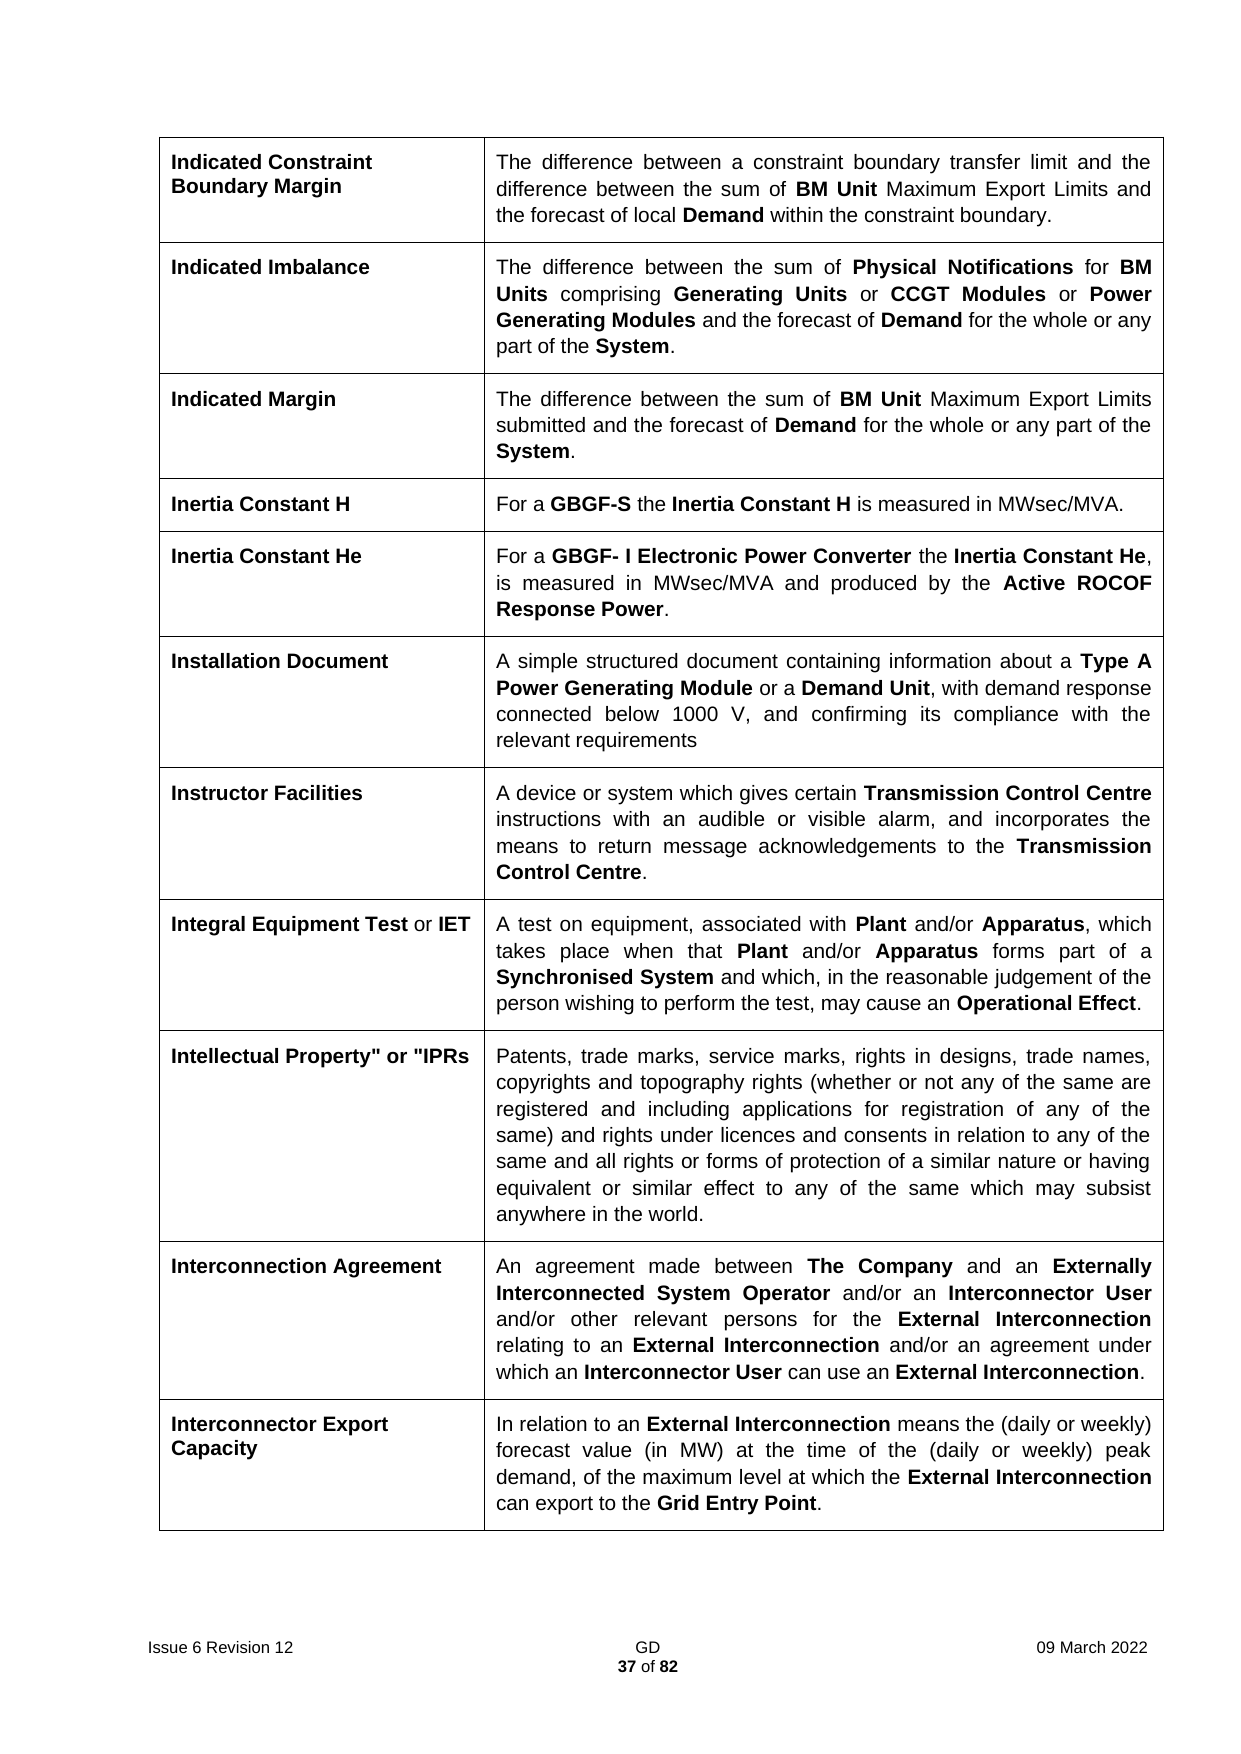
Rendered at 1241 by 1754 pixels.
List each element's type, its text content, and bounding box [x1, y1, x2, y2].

table_cell A device or system which gives certain Transmission Control Centre instructions with an audible or visible alarm, and incorporates the means to return message acknowledgements to the Transmission Control Centre. [485, 768, 1163, 899]
table_cell In relation to an External Interconnection means the (daily or weekly) forecast value (in MW) at the time of the (daily or weekly) peak demand, of the maximum level at which the External Interconnection can export to the Grid Entry Point. [485, 1400, 1163, 1530]
table_cell For a GBGF-S the Inertia Constant H is measured in MWsec/MVA. [485, 479, 1163, 531]
table_cell Interconnector Export Capacity [160, 1400, 484, 1530]
table_cell Patents, trade marks, service marks, rights in designs, trade names, copyrights and topography rights (whether or not any of the same are registered and including applications for registration of any of the same) and rights under licences and consents in relation to any of the same and all rights or forms of protection of a similar nature or having equivalent or similar effect to any of the same which may subsist anywhere in the world. [485, 1031, 1163, 1241]
table_cell The difference between the sum of BM Unit Maximum Export Limits submitted and the forecast of Demand for the whole or any part of the System. [485, 374, 1163, 478]
table_cell Installation Document [160, 637, 484, 767]
table_cell For a GBGF- I Electronic Power Converter the Inertia Constant He, is measured in MWsec/MVA and produced by the Active ROCOF Response Power. [485, 532, 1163, 636]
table_cell Integral Equipment Test or IET [160, 900, 484, 1030]
table_cell The difference between the sum of Physical Notifications for BM Units comprising Generating Units or CCGT Modules or Power Generating Modules and the forecast of Demand for the whole or any part of the System. [485, 243, 1163, 373]
table_cell Intellectual Property" or "IPRs [160, 1031, 484, 1241]
table_cell Indicated Constraint Boundary Margin [160, 138, 484, 242]
table_cell Indicated Imbalance [160, 243, 484, 373]
table_cell Indicated Margin [160, 374, 484, 478]
table_cell The difference between a constraint boundary transfer limit and the difference between the sum of BM Unit Maximum Export Limits and the forecast of local Demand within the constraint boundary. [485, 138, 1163, 242]
table_cell A test on equipment, associated with Plant and/or Apparatus, which takes place when that Plant and/or Apparatus forms part of a Synchronised System and which, in the reasonable judgement of the person wishing to perform the test, may cause an Operational Effect. [485, 900, 1163, 1030]
table_cell Inertia Constant He [160, 532, 484, 636]
table_cell Interconnection Agreement [160, 1242, 484, 1398]
table_cell A simple structured document containing information about a Type A Power Generating Module or a Demand Unit, with demand response connected below 1000 V, and confirming its compliance with the relevant requirements [485, 637, 1163, 767]
table_cell Instructor Facilities [160, 768, 484, 899]
table_cell Inertia Constant H [160, 479, 484, 531]
table_cell An agreement made between The Company and an Externally Interconnected System Operator and/or an Interconnector User and/or other relevant persons for the External Interconnection relating to an External Interconnection and/or an agreement under which an Interconnector User can use an External Interconnection. [485, 1242, 1163, 1398]
